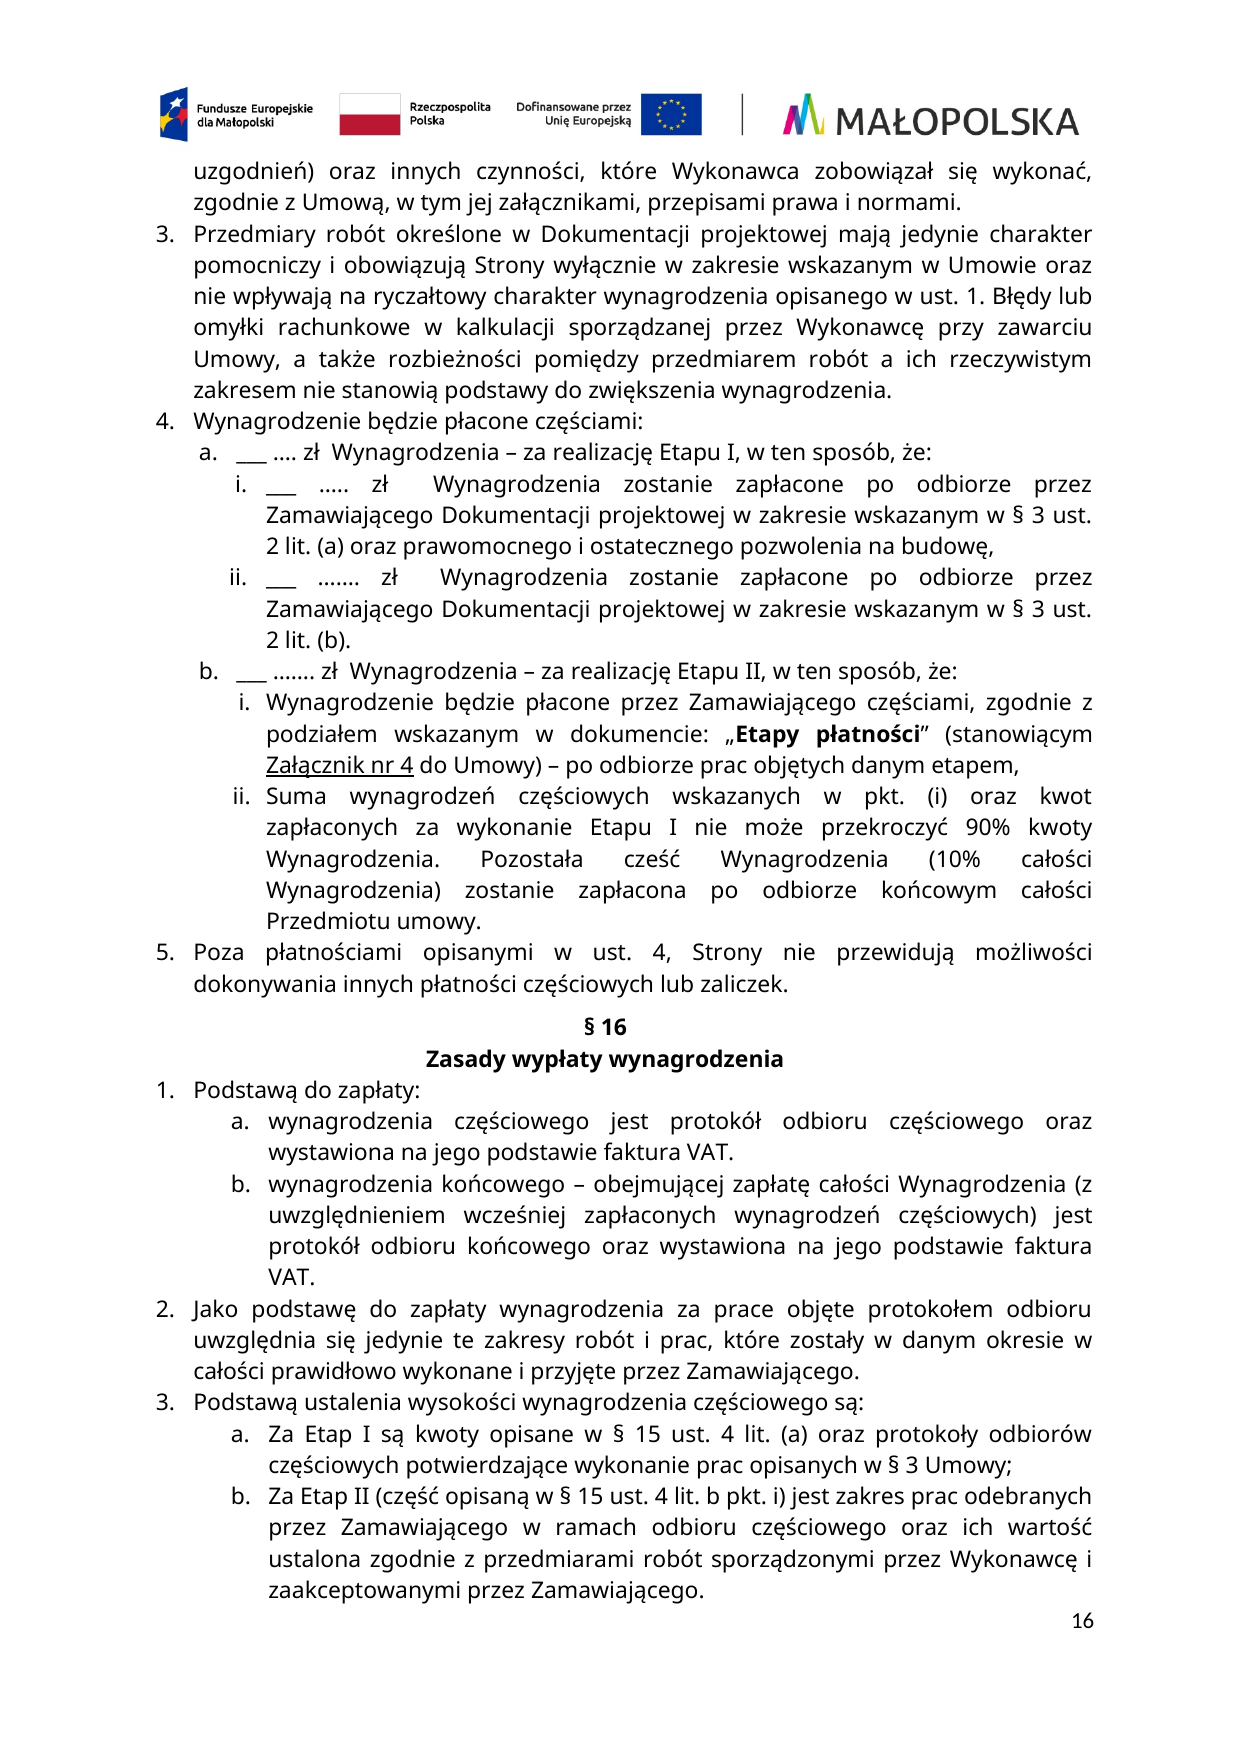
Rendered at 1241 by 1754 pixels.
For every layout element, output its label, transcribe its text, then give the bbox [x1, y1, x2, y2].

list ___ ….. zł Wynagrodzenia zostanie zapłacone po odbiorze przez Zamawiającego Dokumentacji projektowej w zakresie wskazanym w § 3 ust. 2 lit. (a) oraz prawomocnego i ostatecznego pozwolenia na budowę, [247, 467, 1093, 561]
list Wynagrodzenie będzie płacone częściami: [156, 405, 1093, 436]
list Przedmiary robót określone w Dokumentacji projektowej mają jedynie charakter pomocniczy i obowiązują Strony wyłącznie w zakresie wskazanym w Umowie oraz nie wpływają na ryczałtowy charakter wynagrodzenia opisanego w ust. 1. Błędy lub omyłki rachunkowe w kalkulacji sporządzanej przez Wykonawcę przy zawarciu Umowy, a także rozbieżności pomiędzy przedmiarem robót a ich rzeczywistym zakresem nie stanowią podstawy do zwiększenia wynagrodzenia. [156, 217, 1093, 405]
list Podstawą do zapłaty: [156, 1074, 1093, 1105]
list Jako podstawę do zapłaty wynagrodzenia za prace objęte protokołem odbioru uwzględnia się jedynie te zakresy robót i prac, które zostały w danym okresie w całości prawidłowo wykonane i przyjęte przez Zamawiającego. [156, 1292, 1093, 1386]
list ___ ……. zł Wynagrodzenia zostanie zapłacone po odbiorze przez Zamawiającego Dokumentacji projektowej w zakresie wskazanym w § 3 ust. 2 lit. (b). [247, 561, 1093, 655]
text Zasady wypłaty wynagrodzenia [117, 1042, 1093, 1074]
list Za Etap II (część opisaną w § 15 ust. 4 lit. b pkt. i) jest zakres prac odebranych przez Zamawiającego w ramach odbioru częściowego oraz ich wartość ustalona zgodnie z przedmiarami robót sporządzonymi przez Wykonawcę i zaakceptowanymi przez Zamawiającego. [231, 1480, 1093, 1605]
list Podstawą ustalenia wysokości wynagrodzenia częściowego są: [156, 1386, 1093, 1417]
picture [147, 73, 1093, 155]
list Suma wynagrodzeń częściowych wskazanych w pkt. (i) oraz kwot zapłaconych za wykonanie Etapu I nie może przekroczyć 90% kwoty Wynagrodzenia. Pozostała cześć Wynagrodzenia (10% całości Wynagrodzenia) zostanie zapłacona po odbiorze końcowym całości Przedmiotu umowy. [250, 780, 1093, 936]
list wynagrodzenia końcowego – obejmującej zapłatę całości Wynagrodzenia (z uwzględnieniem wcześniej zapłaconych wynagrodzeń częściowych) jest protokół odbioru końcowego oraz wystawiona na jego podstawie faktura VAT. [231, 1167, 1093, 1292]
list Poza płatnościami opisanymi w ust. 4, Strony nie przewidują możliwości dokonywania innych płatności częściowych lub zaliczek. [156, 936, 1093, 999]
list Za Etap I są kwoty opisane w § 15 ust. 4 lit. (a) oraz protokoły odbiorów częściowych potwierdzające wykonanie prac opisanych w § 3 Umowy; [231, 1417, 1093, 1480]
list ___ …. zł Wynagrodzenia – za realizację Etapu I, w ten sposób, że: [199, 436, 1093, 467]
list ___ ……. zł Wynagrodzenia – za realizację Etapu II, w ten sposób, że: [199, 655, 1093, 686]
list Wynagrodzenie będzie płacone przez Zamawiającego częściami, zgodnie z podziałem wskazanym w dokumencie: „Etapy płatności” (stanowiącym Załącznik nr 4 do Umowy) – po odbiorze prac objętych danym etapem, [250, 686, 1093, 780]
text § 16 [117, 1011, 1093, 1042]
list wynagrodzenia częściowego jest protokół odbioru częściowego oraz wystawiona na jego podstawie faktura VAT. [231, 1105, 1093, 1167]
